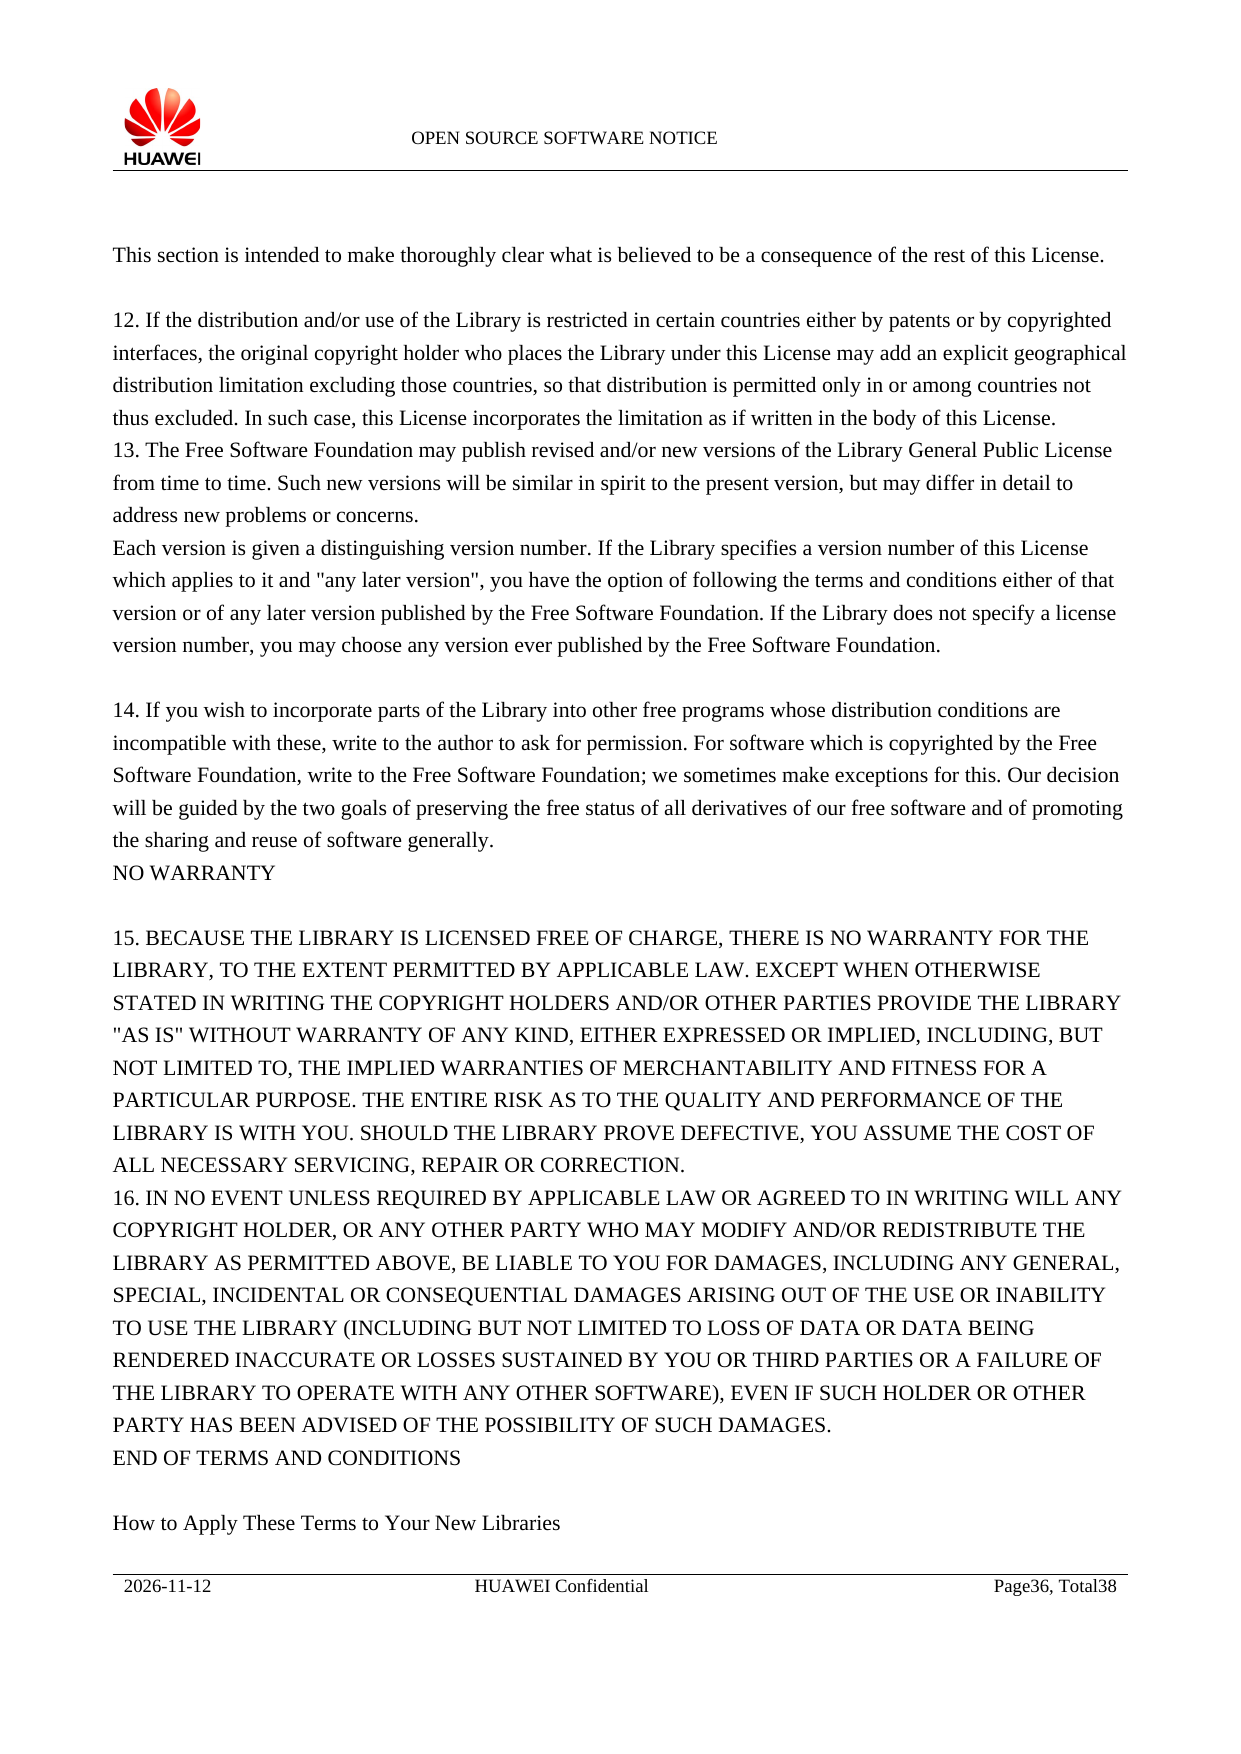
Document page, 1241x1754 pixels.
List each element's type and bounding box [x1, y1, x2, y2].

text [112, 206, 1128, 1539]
picture [124, 88, 201, 165]
